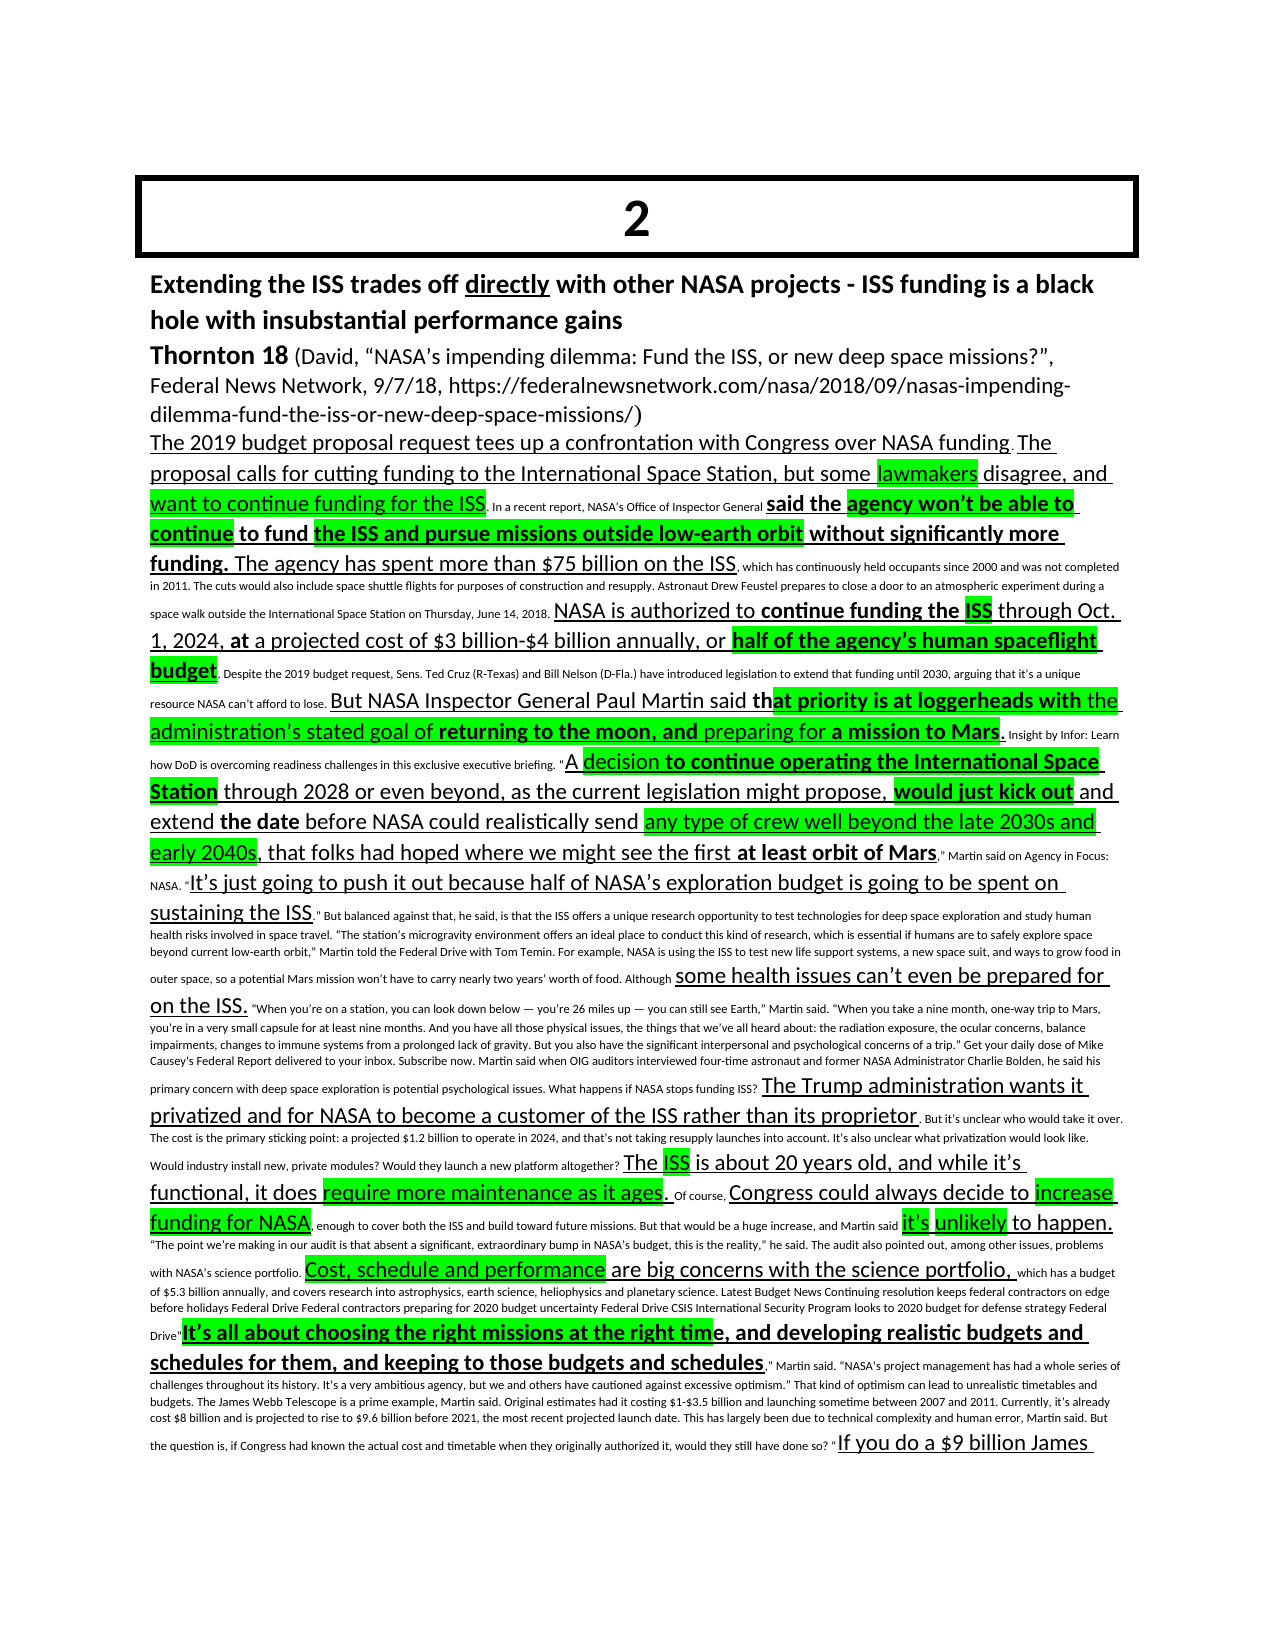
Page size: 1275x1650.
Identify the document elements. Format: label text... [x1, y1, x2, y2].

subtitle 2 [142, 181, 1133, 252]
text Thornton 18 (David, “NASA’s impending dilemma: Fund the ISS, or new deep space missions?”, Federal News Network, 9/7/18, https://federalnewsnetwork.com/nasa/2018/09/nasas-impending-dilemma-fund-the-iss-or-new-deep-space-missions/) [150, 338, 1125, 428]
subtitle Extending the ISS trades off directly with other NASA projects - ISS funding is a black hole with insubstantial performance gains [150, 267, 1125, 336]
